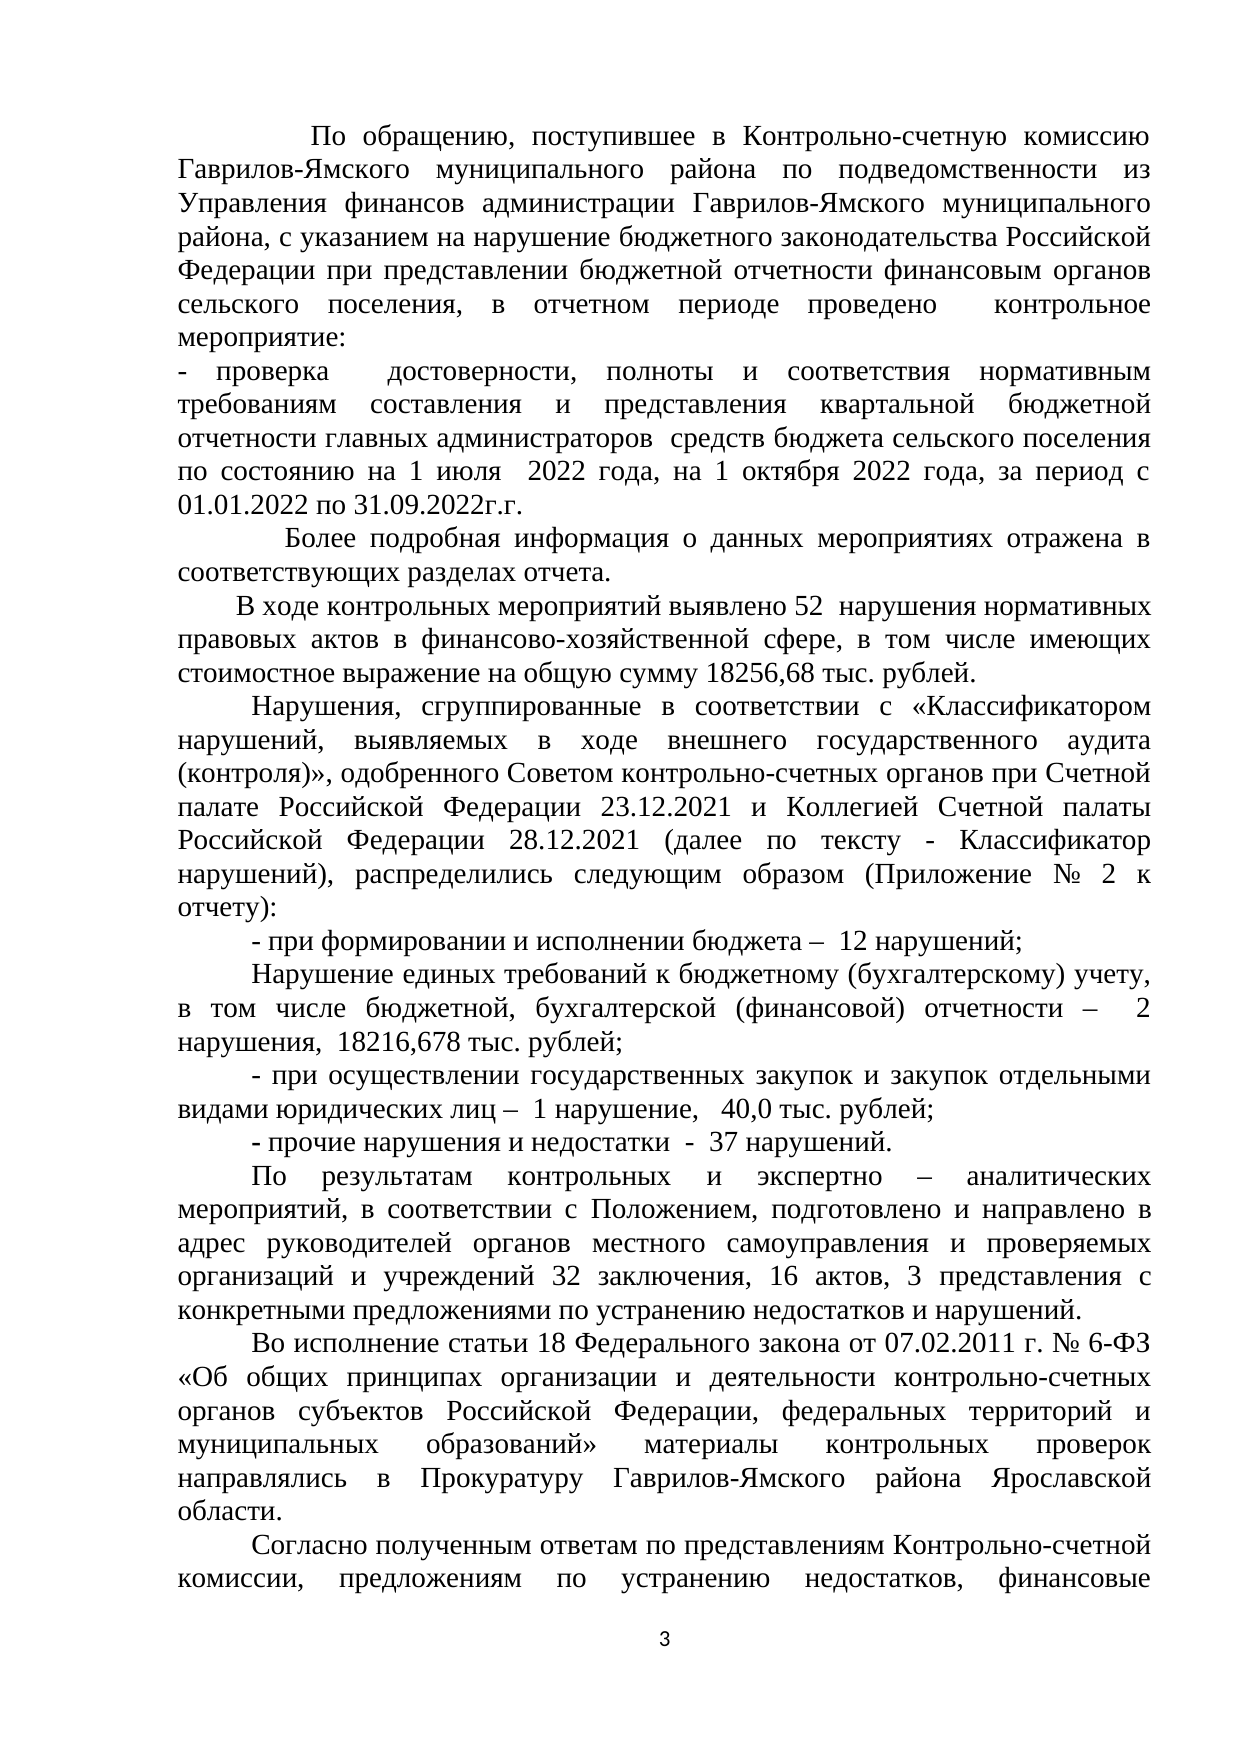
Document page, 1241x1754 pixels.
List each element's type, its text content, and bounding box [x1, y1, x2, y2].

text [177, 1527, 1152, 1594]
text Нарушение единых требований к бюджетному (бухгалтерскому) учету, в том числе бюджетной, бухгалтерской (финансовой) отчетности – 2 нарушения, 18216,678 тыс. рублей; [177, 957, 1152, 1057]
text Во исполнение статьи 18 Федерального закона от 07.02.2011 г. № 6-ФЗ «Об общих принципах организации и деятельности контрольно-счетных органов субъектов Российской Федерации, федеральных территорий и муниципальных образований» материалы контрольных проверок направлялись в Прокуратуру Гаврилов-Ямского района Ярославской области. [177, 1326, 1152, 1527]
text Нарушения, сгруппированные в соответствии с «Классификатором нарушений, выявляемых в ходе внешнего государственного аудита (контроля)», одобренного Советом контрольно-счетных органов при Счетной палате Российской Федерации 23.12.2021 и Коллегией Счетной палаты Российской Федерации 28.12.2021 (далее по тексту - Классификатор нарушений), распределились следующим образом (Приложение № 2 к отчету): [177, 688, 1152, 923]
text В ходе контрольных мероприятий выявлено 52 нарушения нормативных правовых актов в финансово-хозяйственной сфере, в том числе имеющих стоимостное выражение на общую сумму 18256,68 тыс. рублей. [177, 588, 1152, 688]
text - при формировании и исполнении бюджета – 12 нарушений; [177, 923, 1152, 957]
text Более подробная информация о данных мероприятиях отражена в соответствующих разделах отчета. [177, 521, 1152, 588]
text По обращению, поступившее в Контрольно-счетную комиссию Гаврилов-Ямского муниципального района по подведомственности из Управления финансов администрации Гаврилов-Ямского муниципального района, с указанием на нарушение бюджетного законодательства Российской Федерации при представлении бюджетной отчетности финансовым органов сельского поселения, в отчетном периоде проведено контрольное мероприятие: [177, 118, 1152, 353]
text - проверка достоверности, полноты и соответствия нормативным требованиям составления и представления квартальной бюджетной отчетности главных администраторов средств бюджета сельского поселения по состоянию на 1 июля 2022 года, на 1 октября 2022 года, за период с 01.01.2022 по 31.09.2022г.г. [177, 353, 1152, 521]
text По результатам контрольных и экспертно – аналитических мероприятий, в соответствии с Положением, подготовлено и направлено в адрес руководителей органов местного самоуправления и проверяемых организаций и учреждений 32 заключения, 16 актов, 3 представления с конкретными предложениями по устранению недостатков и нарушений. [177, 1158, 1152, 1326]
text - прочие нарушения и недостатки - 37 нарушений. [177, 1124, 1152, 1158]
text - при осуществлении государственных закупок и закупок отдельными видами юридических лиц – 1 нарушение, 40,0 тыс. рублей; [177, 1057, 1152, 1124]
